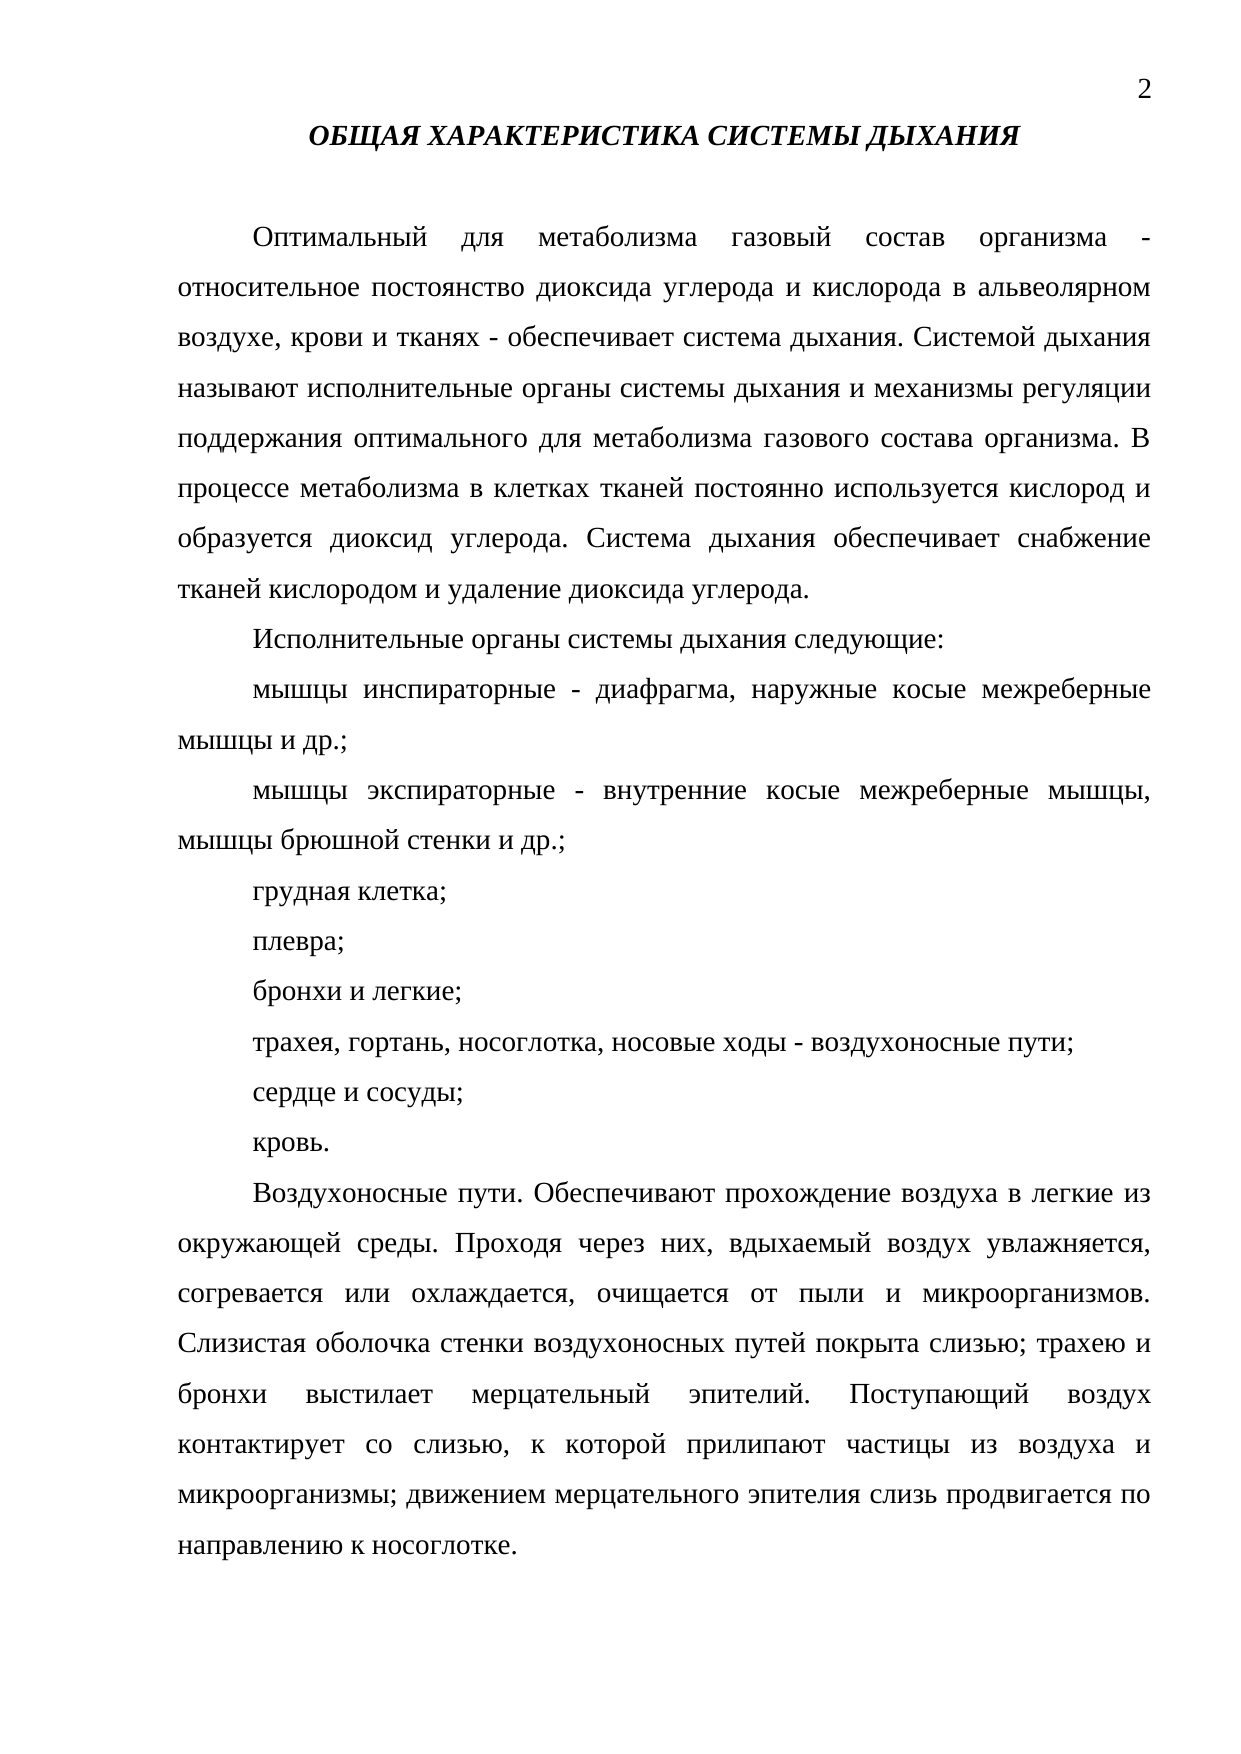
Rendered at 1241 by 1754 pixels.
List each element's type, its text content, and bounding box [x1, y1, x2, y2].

text Исполнительные органы системы дыхания следующие: [177, 621, 1152, 655]
text трахея, гортань, носоглотка, носовые ходы - воздухоносные пути; [177, 1024, 1152, 1057]
text бронхи и легкие; [177, 973, 1152, 1007]
text плевра; [177, 923, 1152, 957]
subtitle ОБЩАЯ ХАРАКТЕРИСТИКА СИСТЕМЫ ДЫХАНИЯ [177, 118, 1152, 152]
text кровь. [177, 1124, 1152, 1158]
text сердце и сосуды; [177, 1074, 1152, 1108]
text грудная клетка; [177, 873, 1152, 906]
text мышцы экспираторные - внутренние косые межреберные мышцы, мышцы брюшной стенки и др.; [177, 772, 1152, 856]
text мышцы инспираторные - диафрагма, наружные косые межреберные мышцы и др.; [177, 672, 1152, 755]
text Воздухоносные пути. Обеспечивают прохождение воздуха в легкие из окружающей среды. Проходя через них, вдыхаемый воздух увлажняется, согревается или охлаждается, очищается от пыли и микроорганизмов. Слизистая оболочка стенки воздухоносных путей покрыта слизью; трахею и бронхи выстилает мерцательный эпителий. Поступающий воздух контактирует со слизью, к которой прилипают частицы из воздуха и микроорганизмы; движением мерцательного эпителия слизь продвигается по направлению к носоглотке. [177, 1175, 1152, 1560]
text Оптимальный для метаболизма газовый состав организма - относительное постоянство диоксида углерода и кислорода в альвеолярном воздухе, крови и тканях - обеспечивает система дыхания. Системой дыхания называют исполнительные органы системы дыхания и механизмы регуляции поддержания оптимального для метаболизма газового состава организма. В процессе метаболизма в клетках тканей постоянно используется кислород и образуется диоксид углерода. Система дыхания обеспечивает снабжение тканей кислородом и удаление диоксида углерода. [177, 219, 1152, 604]
